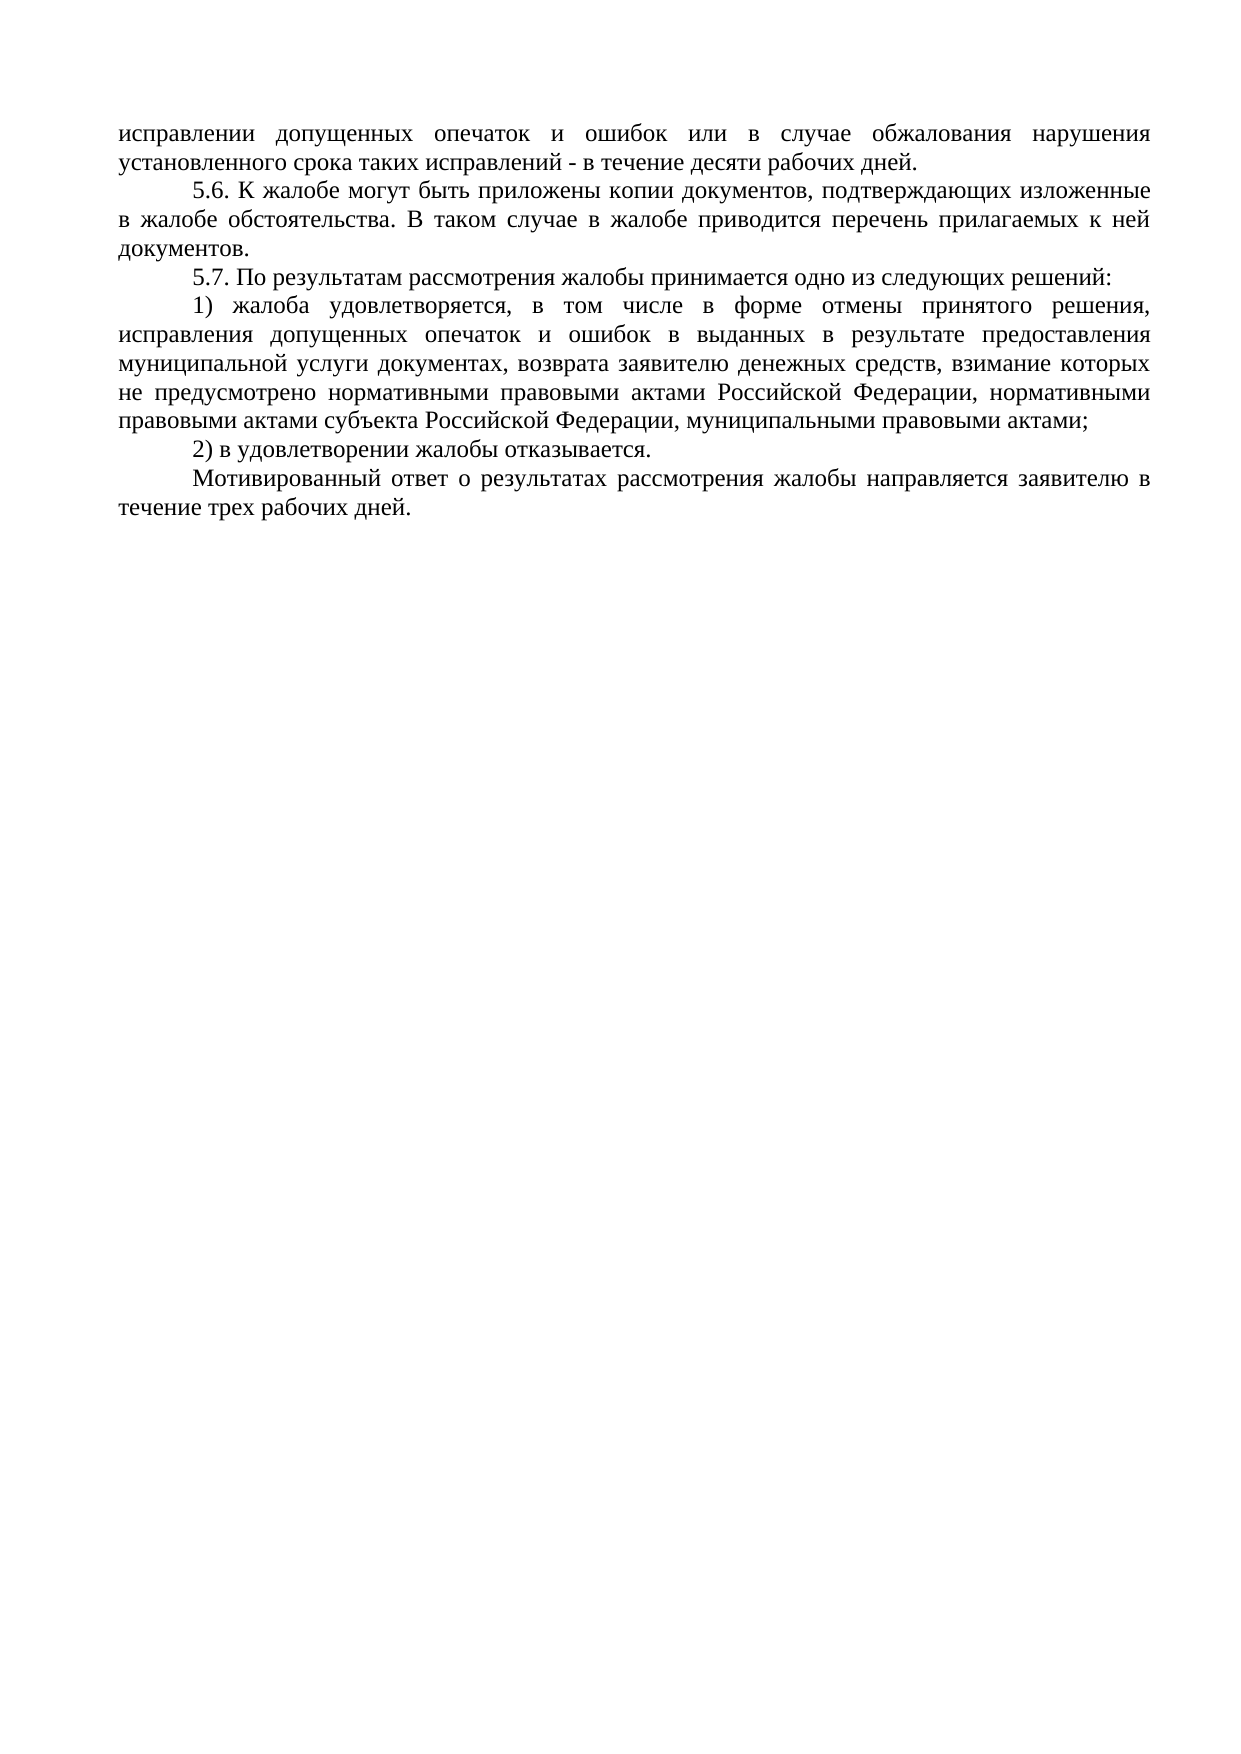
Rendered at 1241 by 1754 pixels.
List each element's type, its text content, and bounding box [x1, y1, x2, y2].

text 2) в удовлетворении жалобы отказывается. [118, 434, 1152, 463]
text 5.7. По результатам рассмотрения жалобы принимается одно из следующих решений: [118, 262, 1152, 291]
text 1) жалоба удовлетворяется, в том числе в форме отмены принятого решения, исправления допущенных опечаток и ошибок в выданных в результате предоставления муниципальной услуги документах, возврата заявителю денежных средств, взимание которых не предусмотрено нормативными правовыми актами Российской Федерации, нормативными правовыми актами субъекта Российской Федерации, муниципальными правовыми актами; [118, 291, 1152, 434]
text 5.6. К жалобе могут быть приложены копии документов, подтверждающих изложенные в жалобе обстоятельства. В таком случае в жалобе приводится перечень прилагаемых к ней документов. [118, 176, 1152, 262]
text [118, 118, 1152, 176]
text Мотивированный ответ о результатах рассмотрения жалобы направляется заявителю в течение трех рабочих дней. [118, 463, 1152, 521]
